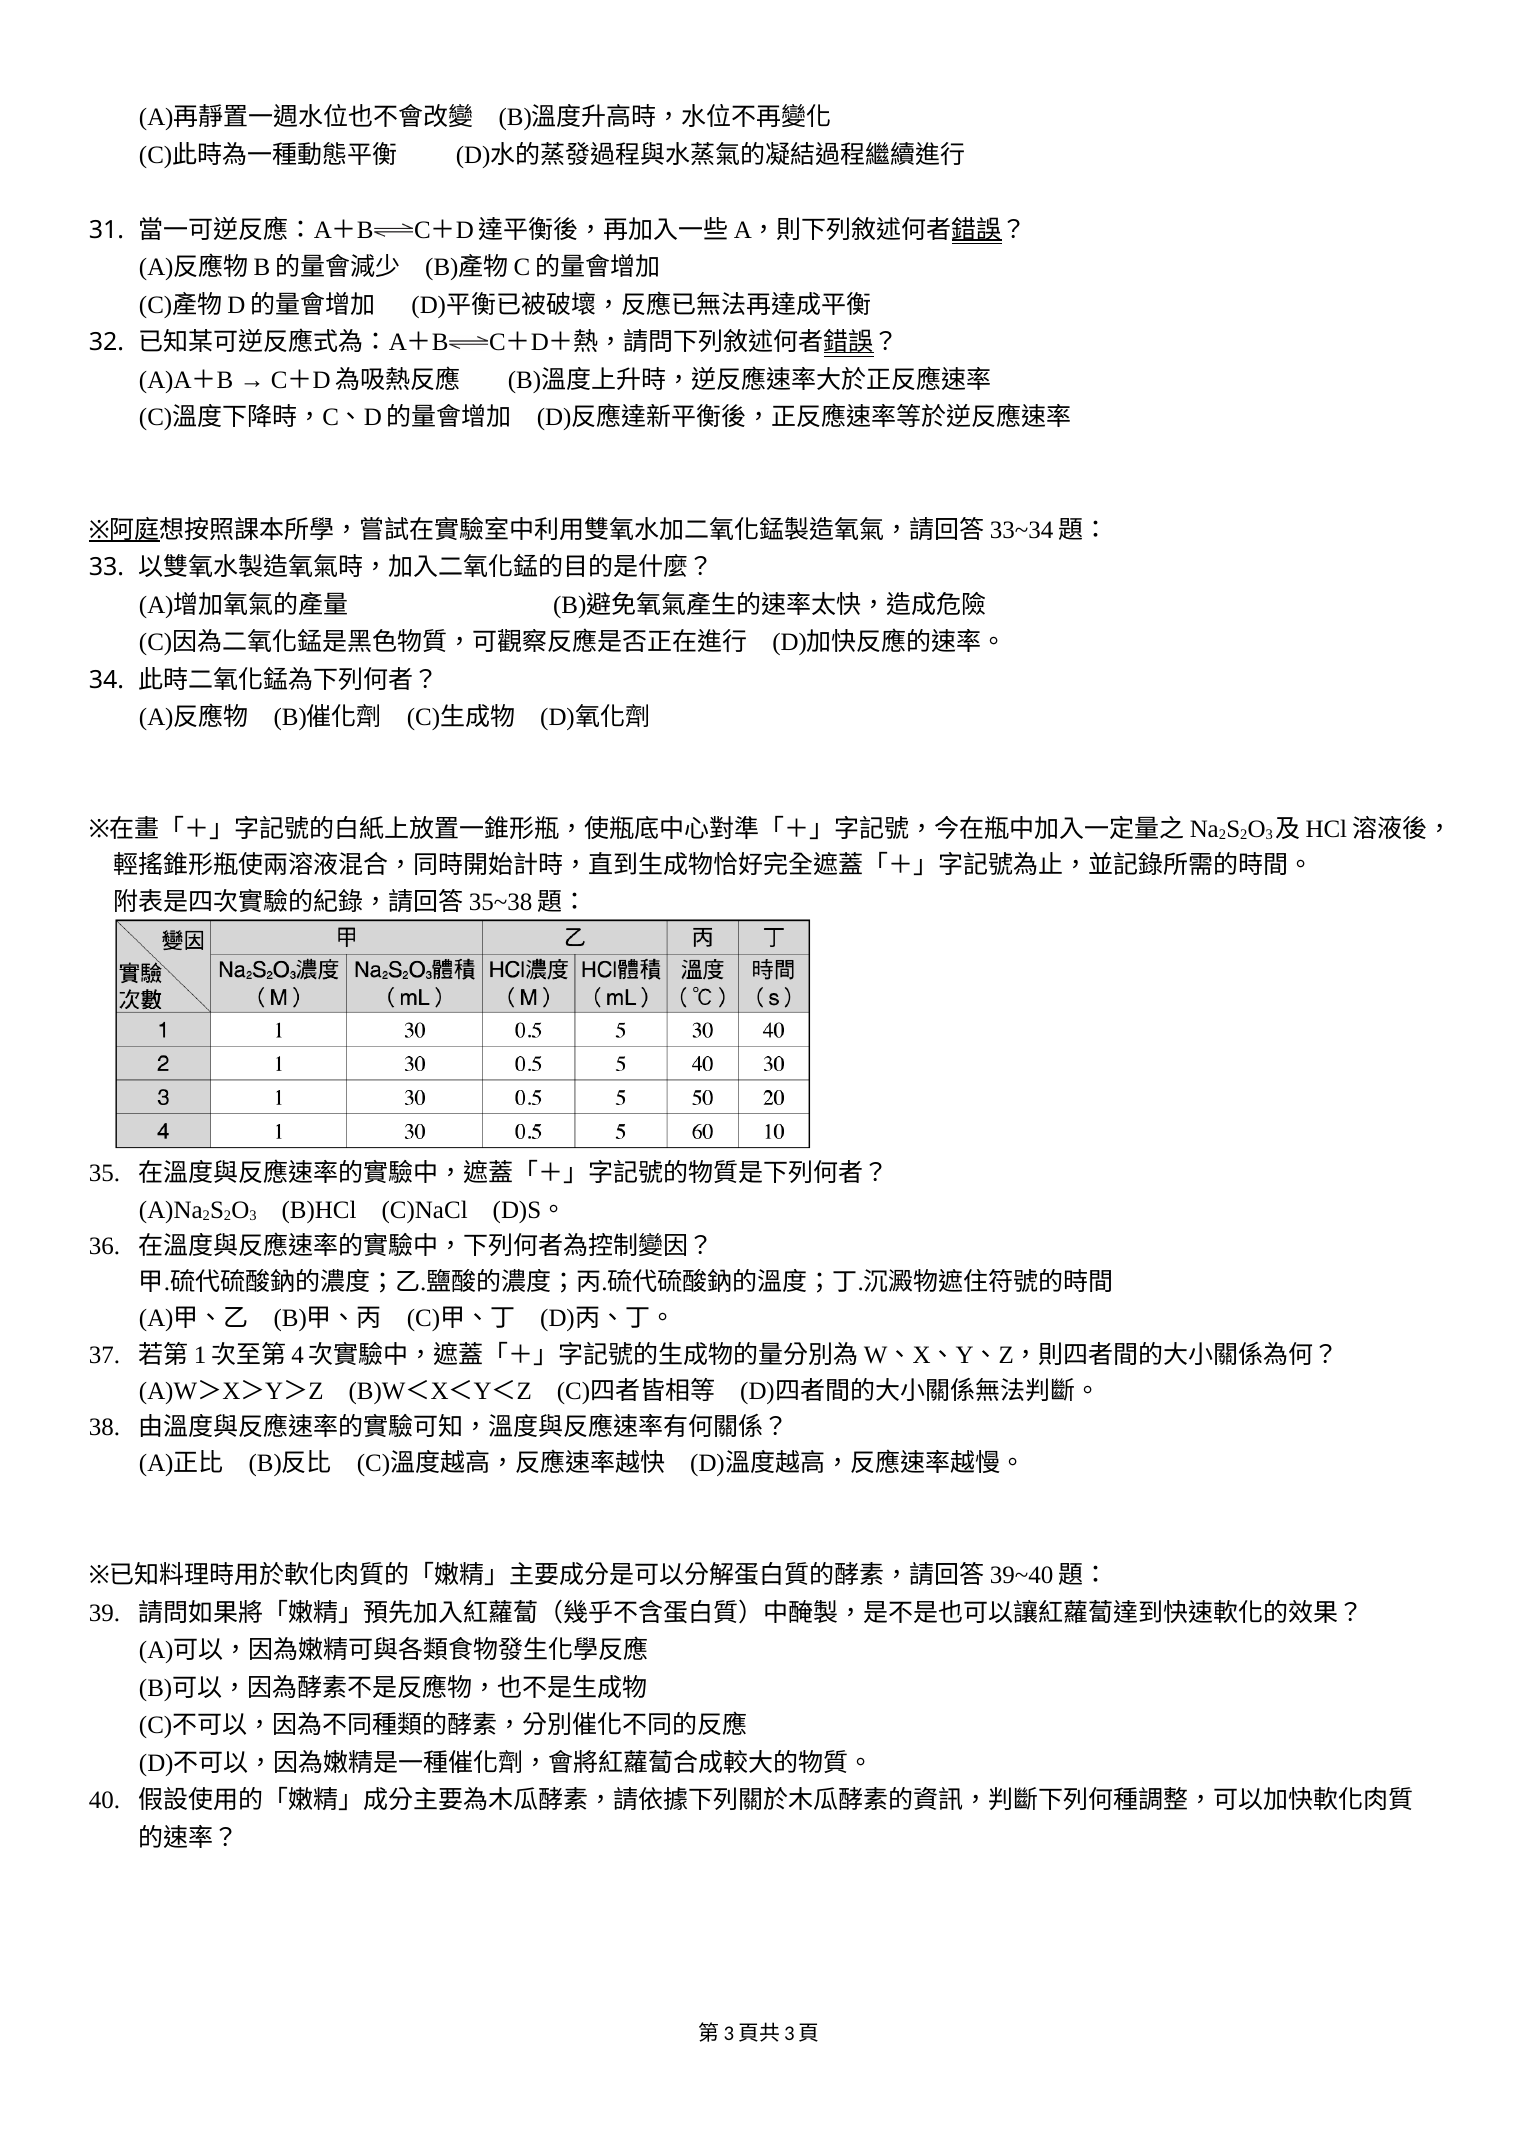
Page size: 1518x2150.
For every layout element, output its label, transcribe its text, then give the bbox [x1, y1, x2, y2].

list (C)溫度下降時，C、D的量會增加 (D)反應達新平衡後，正反應速率等於逆反應速率 [139, 396, 1429, 433]
list 已知某可逆反應式為：A＋BC＋D＋熱，請問下列敘述何者錯誤？ [89, 321, 1429, 358]
list 在溫度與反應速率的實驗中，遮蓋「＋」字記號的物質是下列何者？ [89, 1153, 1429, 1189]
list 假設使用的「嫩精」成分主要為木瓜酵素，請依據下列關於木瓜酵素的資訊，判斷下列何種調整，可以加快軟化肉質的速率？ [89, 1779, 1429, 1854]
text (D)不可以，因為嫩精是一種催化劑，會將紅蘿蔔合成較大的物質。 [139, 1742, 1429, 1779]
list (C)因為二氧化錳是黑色物質，可觀察反應是否正在進行 (D)加快反應的速率。 [139, 621, 1429, 658]
list 在溫度與反應速率的實驗中，下列何者為控制變因？ [89, 1225, 1429, 1262]
text ※阿庭想按照課本所學，嘗試在實驗室中利用雙氧水加二氧化錳製造氧氣，請回答33~34題： [89, 508, 1429, 546]
text 輕搖錐形瓶使兩溶液混合，同時開始計時，直到生成物恰好完全遮蓋「＋」字記號為止，並記錄所需的時間。 [89, 845, 1429, 881]
text (A)甲、乙 (B)甲、丙 (C)甲、丁 (D)丙、丁。 [139, 1298, 1429, 1334]
list (A)反應物B的量會減少 (B)產物C的量會增加 [139, 246, 1429, 283]
list 以雙氧水製造氧氣時，加入二氧化錳的目的是什麼？ [89, 546, 1429, 583]
text (A)可以，因為嫩精可與各類食物發生化學反應 [139, 1629, 1429, 1667]
text ※已知料理時用於軟化肉質的「嫩精」主要成分是可以分解蛋白質的酵素，請回答39~40題： [89, 1554, 1429, 1592]
text 附表是四次實驗的紀錄，請回答35~38題： [114, 881, 1429, 1153]
list (A)再靜置一週水位也不會改變 (B)溫度升高時，水位不再變化 [139, 96, 1429, 133]
list (A)反應物 (B)催化劑 (C)生成物 (D)氧化劑 [139, 696, 1429, 733]
text ※在畫「＋」字記號的白紙上放置一錐形瓶，使瓶底中心對準「＋」字記號，今在瓶中加入一定量之Na2S2O3及HCl溶液後， [89, 808, 1429, 845]
list 當一可逆反應：A＋BC＋D達平衡後，再加入一些A，則下列敘述何者錯誤？ [89, 208, 1429, 246]
list 請問如果將「嫩精」預先加入紅蘿蔔（幾乎不含蛋白質）中醃製，是不是也可以讓紅蘿蔔達到快速軟化的效果？ [89, 1592, 1429, 1629]
text (A)正比 (B)反比 (C)溫度越高，反應速率越快 (D)溫度越高，反應速率越慢。 [139, 1443, 1429, 1479]
list (C)此時為一種動態平衡 (D)水的蒸發過程與水蒸氣的凝結過程繼續進行 [139, 133, 1429, 171]
list 此時二氧化錳為下列何者？ [89, 658, 1429, 696]
text (B)可以，因為酵素不是反應物，也不是生成物 [139, 1667, 1429, 1704]
list (A)增加氧氣的產量 (B)避免氧氣產生的速率太快，造成危險 [139, 583, 1429, 621]
list (C)產物D的量會增加 (D)平衡已被破壞，反應已無法再達成平衡 [139, 283, 1429, 321]
text 甲.硫代硫酸鈉的濃度；乙.鹽酸的濃度；丙.硫代硫酸鈉的溫度；丁.沉澱物遮住符號的時間 [139, 1262, 1429, 1298]
list 由溫度與反應速率的實驗可知，溫度與反應速率有何關係？ [89, 1407, 1429, 1443]
list 若第1次至第4次實驗中，遮蓋「＋」字記號的生成物的量分別為W、X、Y、Z，則四者間的大小關係為何？ [89, 1334, 1429, 1370]
text (A)W＞X＞Y＞Z (B)W＜X＜Y＜Z (C)四者皆相等 (D)四者間的大小關係無法判斷。 [139, 1370, 1429, 1407]
list (A)A＋B → C＋D為吸熱反應 (B)溫度上升時，逆反應速率大於正反應速率 [139, 358, 1429, 396]
text (A)Na2S2O3 (B)HCl (C)NaCl (D)S。 [139, 1189, 1429, 1225]
text (C)不可以，因為不同種類的酵素，分別催化不同的反應 [139, 1704, 1429, 1742]
